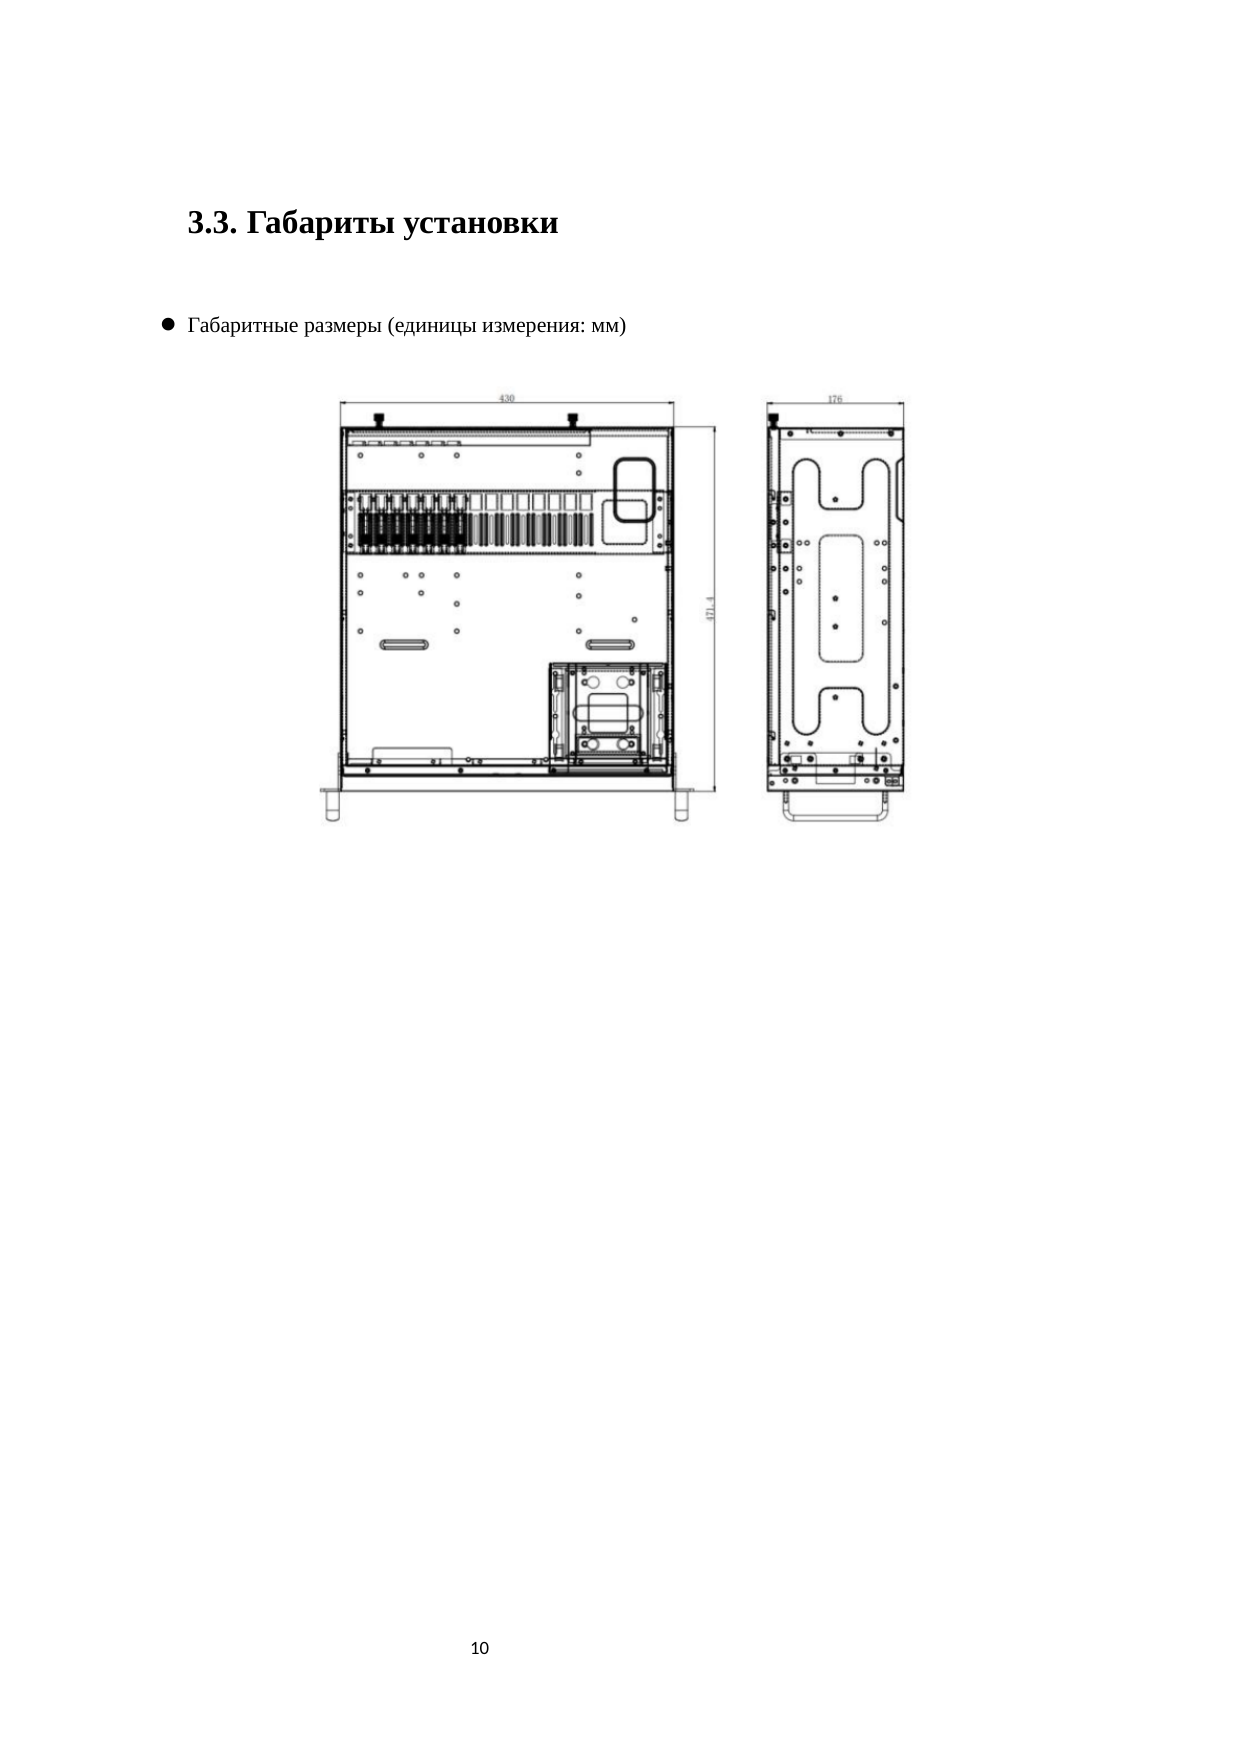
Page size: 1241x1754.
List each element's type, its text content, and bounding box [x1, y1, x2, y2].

subtitle Габариты установки [187, 189, 1053, 254]
picture [318, 376, 928, 833]
list Габаритные размеры (единицы измерения: мм) [160, 309, 1053, 341]
